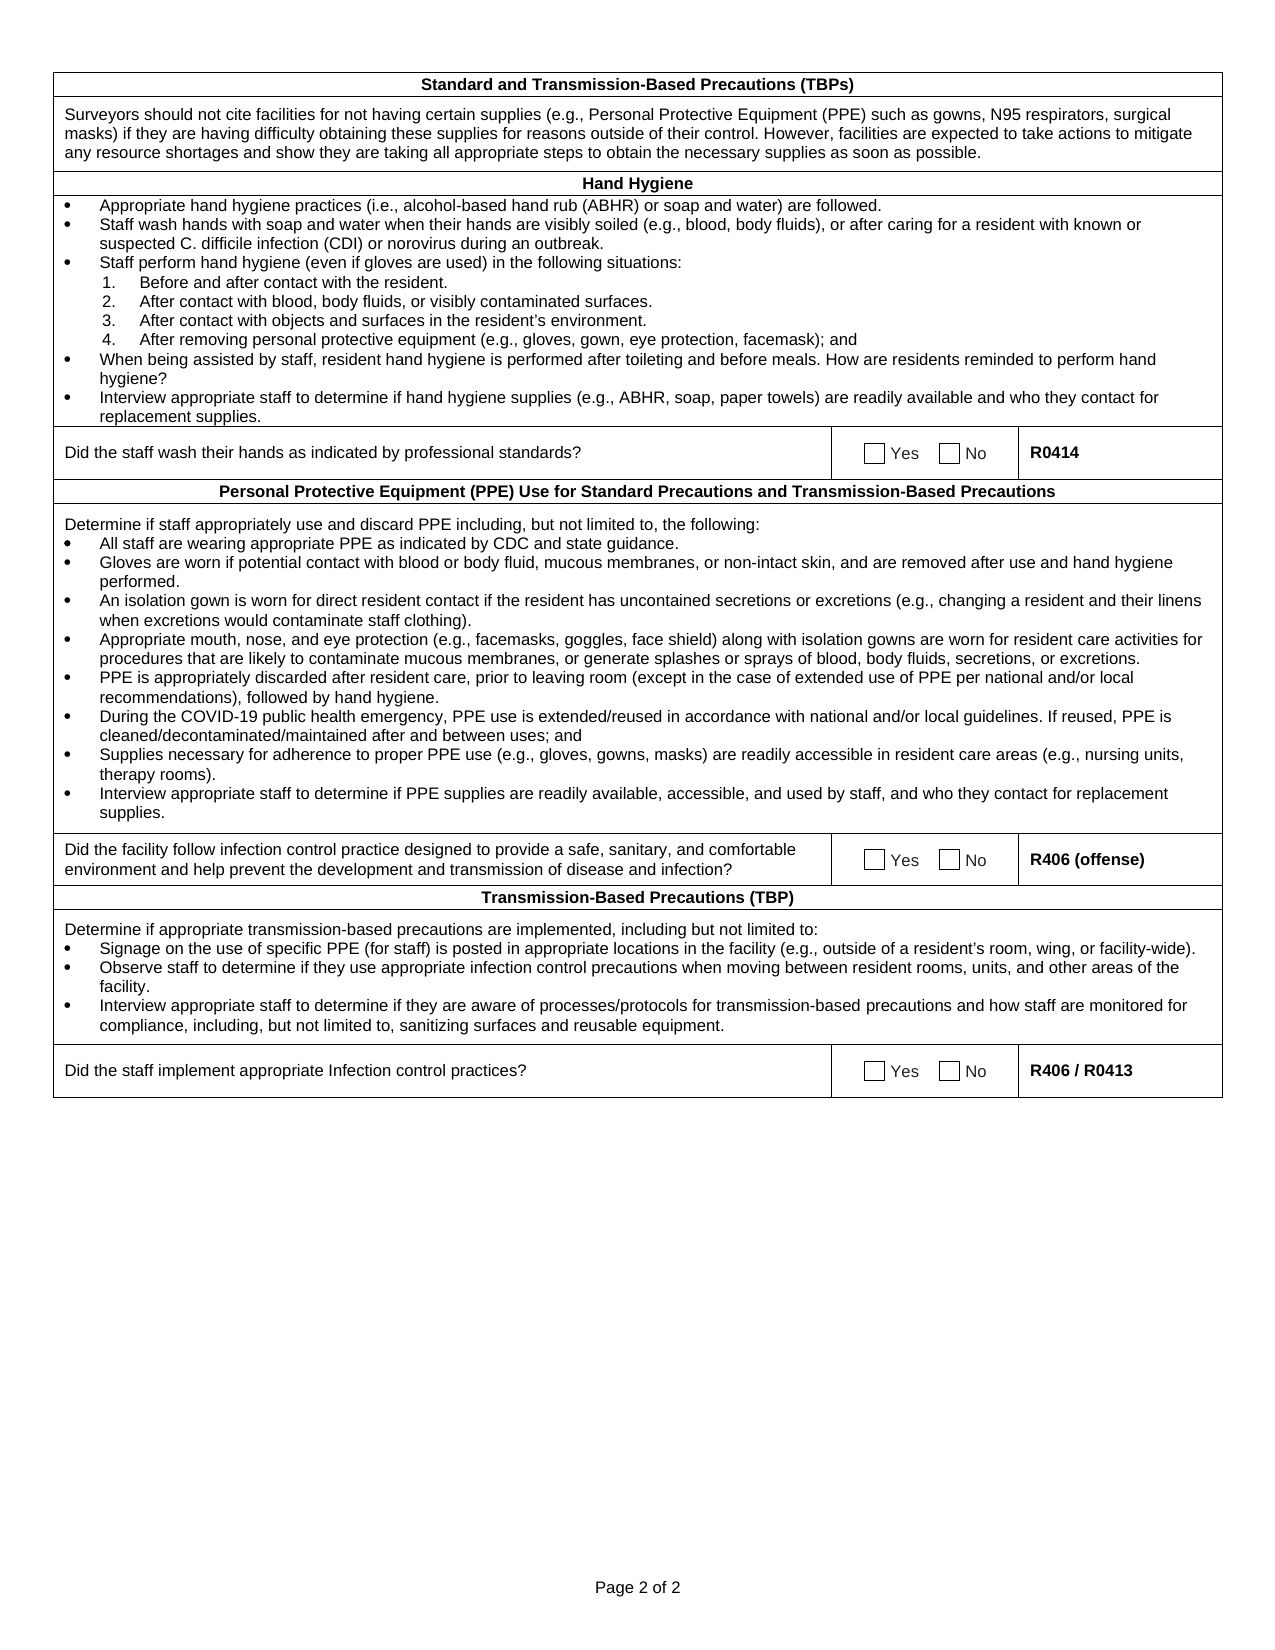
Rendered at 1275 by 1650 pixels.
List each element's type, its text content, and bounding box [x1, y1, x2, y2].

table_cell Hand Hygiene [54, 172, 1222, 194]
table_cell Yes No [832, 427, 1018, 479]
table_cell Surveyors should not cite facilities for not having certain supplies (e.g., Personal Protective Equipment (PPE) such as gowns, N95 respirators, surgical masks) if they are having difficulty obtaining these supplies for reasons outside of their control. However, facilities are expected to take actions to mitigate any resource shortages and show they are taking all appropriate steps to obtain the necessary supplies as soon as possible. [54, 97, 1222, 171]
table_cell Determine if appropriate transmission-based precautions are implemented, including but not limited to: Signage on the use of specific PPE (for staff) is posted in appropriate locations in the facility (e.g., outside of a resident’s room, wing, or facility-wide). Observe staff to determine if they use appropriate infection control precautions when moving between resident rooms, units, and other areas of the facility. Interview appropriate staff to determine if they are aware of processes/protocols for transmission-based precautions and how staff are monitored for compliance, including, but not limited to, sanitizing surfaces and reusable equipment. [54, 910, 1222, 1044]
table_cell Yes No [832, 834, 1018, 885]
table_cell R406 / R0413 [1019, 1045, 1222, 1097]
table_cell R406 (offense) [1019, 834, 1222, 885]
table_cell Did the staff implement appropriate Infection control practices? [54, 1045, 831, 1097]
table_header Standard and Transmission-Based Precautions (TBPs) [54, 73, 1222, 96]
table_cell Appropriate hand hygiene practices (i.e., alcohol-based hand rub (ABHR) or soap and water) are followed. Staff wash hands with soap and water when their hands are visibly soiled (e.g., blood, body fluids), or after caring for a resident with known or suspected C. difficile infection (CDI) or norovirus during an outbreak. Staff perform hand hygiene (even if gloves are used) in the following situations: Before and after contact with the resident. After contact with blood, body fluids, or visibly contaminated surfaces. After contact with objects and surfaces in the resident’s environment. After removing personal protective equipment (e.g., gloves, gown, eye protection, facemask); and When being assisted by staff, resident hand hygiene is performed after toileting and before meals. How are residents reminded to perform hand hygiene? Interview appropriate staff to determine if hand hygiene supplies (e.g., ABHR, soap, paper towels) are readily available and who they contact for replacement supplies. [54, 196, 1222, 426]
table_cell R0414 [1019, 427, 1222, 479]
table_cell Personal Protective Equipment (PPE) Use for Standard Precautions and Transmission-Based Precautions [54, 480, 1222, 503]
table_cell Transmission-Based Precautions (TBP) [54, 886, 1222, 909]
table_cell Did the staff wash their hands as indicated by professional standards? [54, 427, 831, 479]
table_cell Yes No [832, 1045, 1018, 1097]
table_cell Did the facility follow infection control practice designed to provide a safe, sanitary, and comfortable environment and help prevent the development and transmission of disease and infection? [54, 834, 831, 885]
table_cell Determine if staff appropriately use and discard PPE including, but not limited to, the following: All staff are wearing appropriate PPE as indicated by CDC and state guidance. Gloves are worn if potential contact with blood or body fluid, mucous membranes, or non-intact skin, and are removed after use and hand hygiene performed. An isolation gown is worn for direct resident contact if the resident has uncontained secretions or excretions (e.g., changing a resident and their linens when excretions would contaminate staff clothing). Appropriate mouth, nose, and eye protection (e.g., facemasks, goggles, face shield) along with isolation gowns are worn for resident care activities for procedures that are likely to contaminate mucous membranes, or generate splashes or sprays of blood, body fluids, secretions, or excretions. PPE is appropriately discarded after resident care, prior to leaving room (except in the case of extended use of PPE per national and/or local recommendations), followed by hand hygiene. During the COVID-19 public health emergency, PPE use is extended/reused in accordance with national and/or local guidelines. If reused, PPE is cleaned/decontaminated/maintained after and between uses; and Supplies necessary for adherence to proper PPE use (e.g., gloves, gowns, masks) are readily accessible in resident care areas (e.g., nursing units, therapy rooms). Interview appropriate staff to determine if PPE supplies are readily available, accessible, and used by staff, and who they contact for replacement supplies. [54, 504, 1222, 833]
